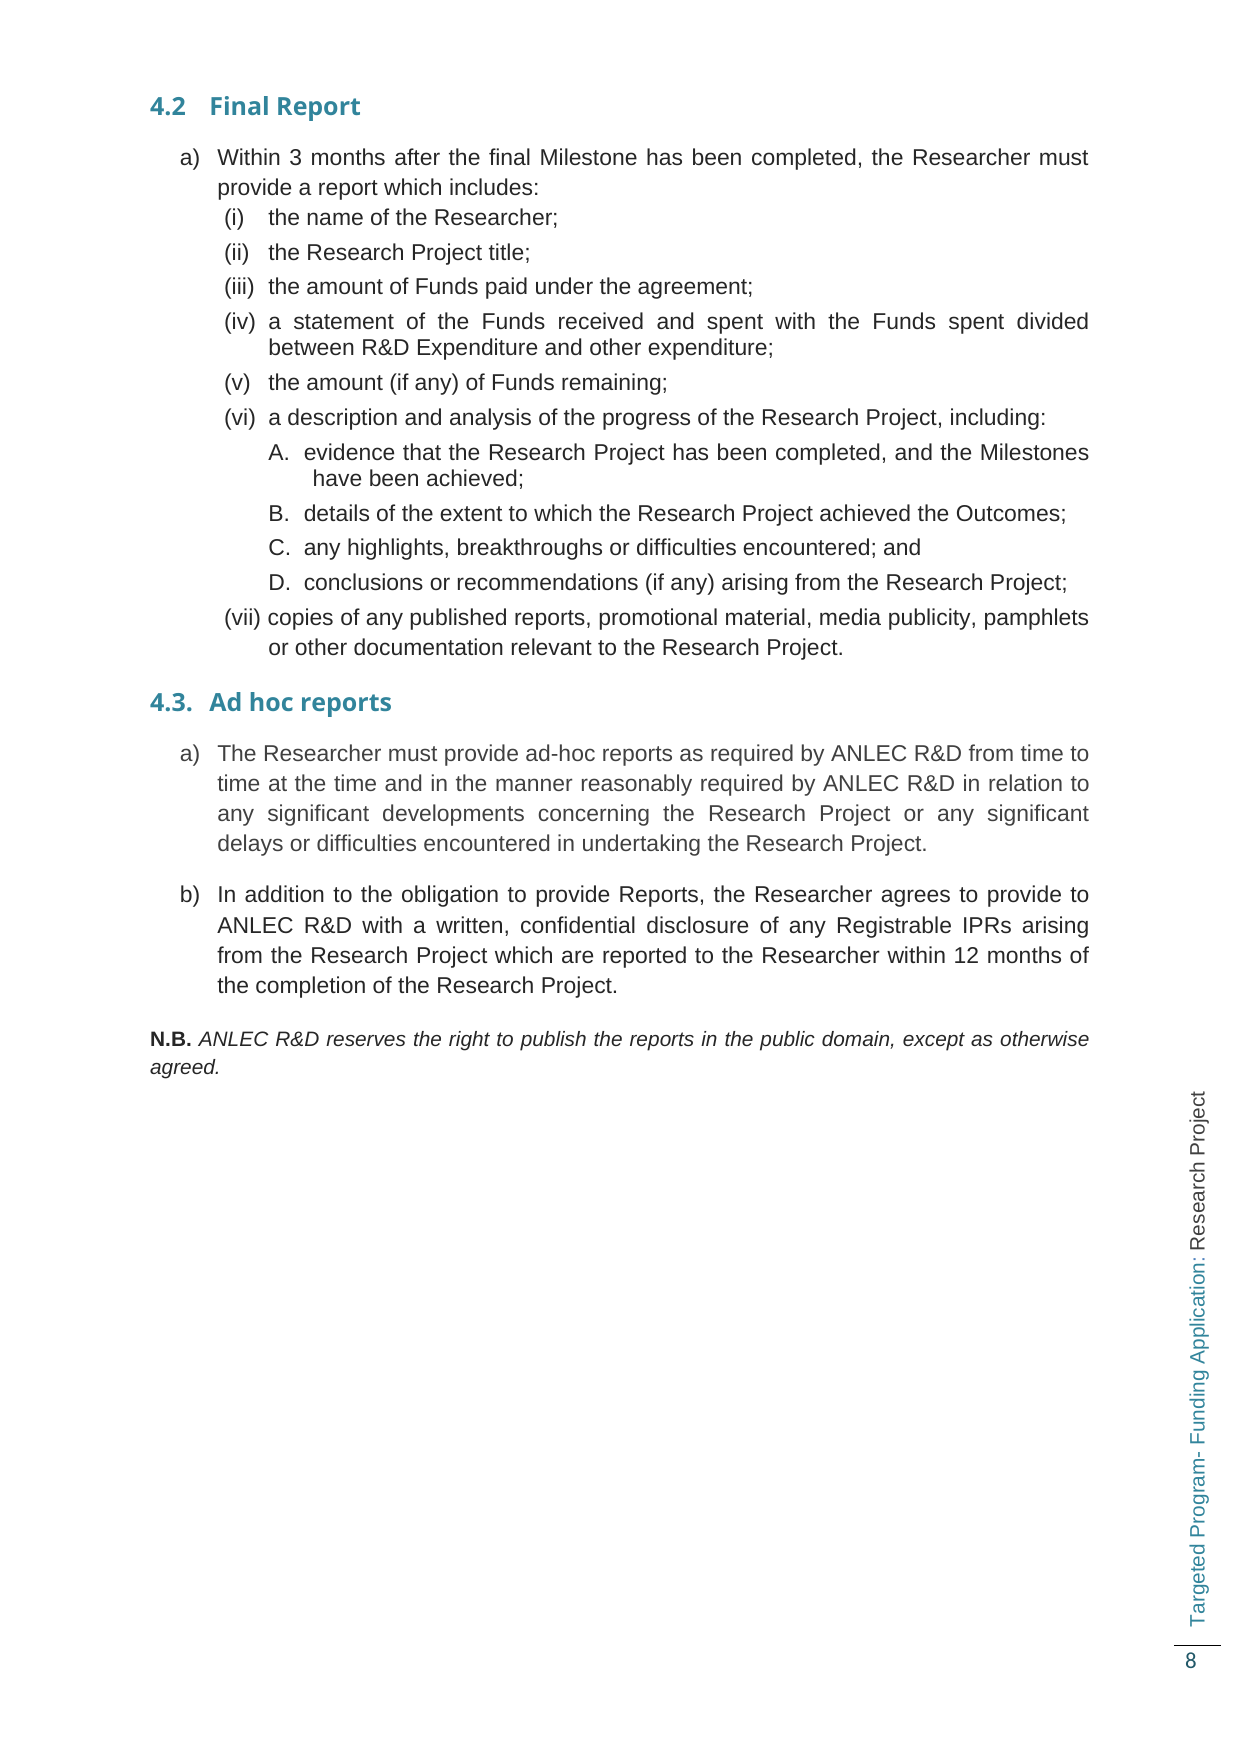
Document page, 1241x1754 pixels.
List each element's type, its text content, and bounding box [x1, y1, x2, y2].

text (vii) copies of any published reports, promotional material, media publicity, pamphlets or other documentation relevant to the Research Project. [224, 603, 1090, 660]
list details of the extent to which the Research Project achieved the Outcomes; [268, 499, 1090, 526]
subtitle The Researcher must provide ad-hoc reports as required by ANLEC R&D from time to time at the time and in the manner reasonably required by ANLEC R&D in relation to any significant developments concerning the Research Project or any significant delays or difficulties encountered in undertaking the Research Project. [179, 740, 1090, 857]
list any highlights, breakthroughs or difficulties encountered; and [268, 534, 1090, 561]
text a description and analysis of the progress of the Research Project, including: [224, 404, 1090, 430]
list evidence that the Research Project has been completed, and the Milestones have been achieved; [268, 438, 1090, 491]
list the name of the Researcher; [224, 204, 1090, 230]
text N.B. ANLEC R&D reserves the right to publish the reports in the public domain, except as otherwise agreed. [150, 1027, 1090, 1079]
list conclusions or recommendations (if any) arising from the Research Project; [268, 569, 1090, 595]
subtitle In addition to the obligation to provide Reports, the Researcher agrees to provide to ANLEC R&D with a written, confidential disclosure of any Registrable IPRs arising from the Research Project which are reported to the Researcher within 12 months of the completion of the Research Project. [179, 881, 1090, 998]
subtitle 4.3. Ad hoc reports [150, 685, 1090, 719]
text a statement of the Funds received and spent with the Funds spent divided between R&D Expenditure and other expenditure; [224, 308, 1090, 361]
subtitle 4.2 Final Report [150, 89, 1090, 123]
subtitle Within 3 months after the final Milestone has been completed, the Researcher must provide a report which includes: [179, 143, 1090, 200]
text the amount (if any) of Funds remaining; [224, 369, 1090, 395]
text the amount of Funds paid under the agreement; [224, 273, 1090, 300]
text the Research Project title; [224, 239, 1090, 265]
